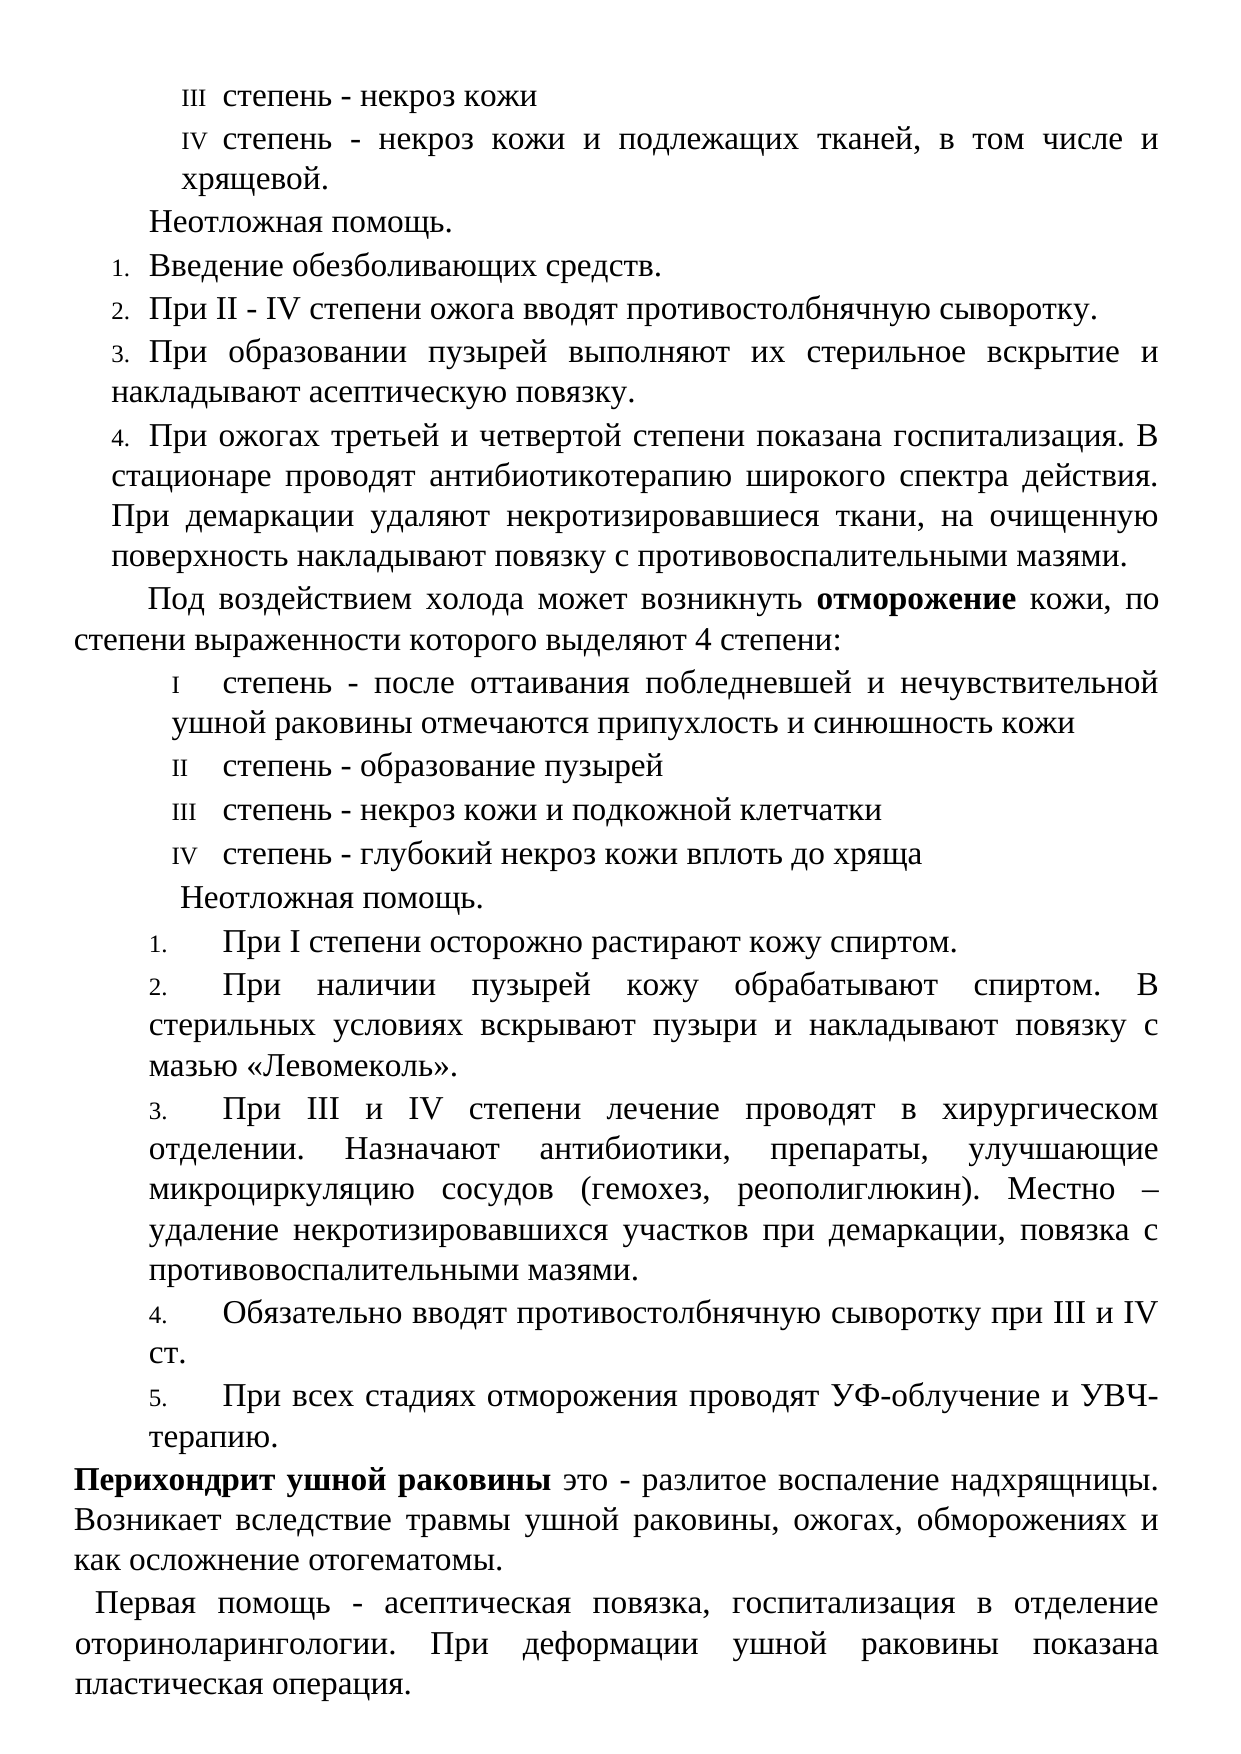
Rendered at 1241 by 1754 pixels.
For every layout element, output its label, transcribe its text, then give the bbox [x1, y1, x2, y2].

list При образовании пузырей выполняют их стерильное вскрытие и накладывают асептическую повязку. [111, 331, 1160, 410]
list При всех стадиях отморожения проводят УФ-облучение и УВЧ-терапию. [149, 1376, 1160, 1454]
list Введение обезболивающих средств. [111, 245, 1160, 283]
list Обязательно вводят противостолбнячную сыворотку при III и IV cт. [149, 1292, 1160, 1371]
list При I степени осторожно растирают кожу спиртом. [149, 921, 1160, 959]
list степень - глубокий некроз кожи вплоть до хряща [171, 833, 1160, 871]
list При ожогах третьей и четвертой степени показана госпитализация. В стационаре проводят антибиотикотерапию широкого спектра действия. При демаркации удаляют некротизировавшиеся ткани, на очищенную поверхность накладывают повязку с противовоспалительными мазями. [111, 415, 1160, 574]
list степень - некроз кожи [181, 75, 1160, 113]
text Первая помощь - асептическая повязка, госпитализация в отделение оториноларингологии. При деформации ушной раковины показана пластическая операция. [73, 1583, 1160, 1701]
list степень - некроз кожи и подкожной клетчатки [171, 789, 1160, 827]
list степень - после оттаивания побледневшей и нечувствительной ушной раковины отмечаются припухлость и синюшность кожи [171, 662, 1160, 741]
text Перихондрит ушной раковины это - разлитое воспаление надхрящницы. Возникает вследствие травмы ушной раковины, ожогах, обморожениях и как осложнение отогематомы. [73, 1459, 1160, 1578]
text Под воздействием холода может возникнуть отморожение кожи, по степени выраженности которого выделяют 4 степени: [73, 579, 1160, 657]
list степень - образование пузырей [171, 746, 1160, 784]
list степень - некроз кожи и подлежащих тканей, в том числе и хрящевой. [181, 118, 1160, 197]
text Неотложная помощь. [171, 877, 1160, 915]
list При наличии пузырей кожу обрабатывают спиртом. В стерильных условиях вскрывают пузыри и накладывают повязку с мазью «Левомеколь». [149, 964, 1160, 1083]
list При II - IV степени ожога вводят противостолбнячную сыворотку. [111, 288, 1160, 326]
text Неотложная помощь. [149, 202, 1160, 240]
list При III и IV степени лечение проводят в хирургическом отделении. Назначают антибиотики, препараты, улучшающие микроциркуляцию сосудов (гемохез, реополиглюкин). Местно – удаление некротизировавшихся участков при демаркации, повязка с противовоспалительными мазями. [149, 1088, 1160, 1287]
